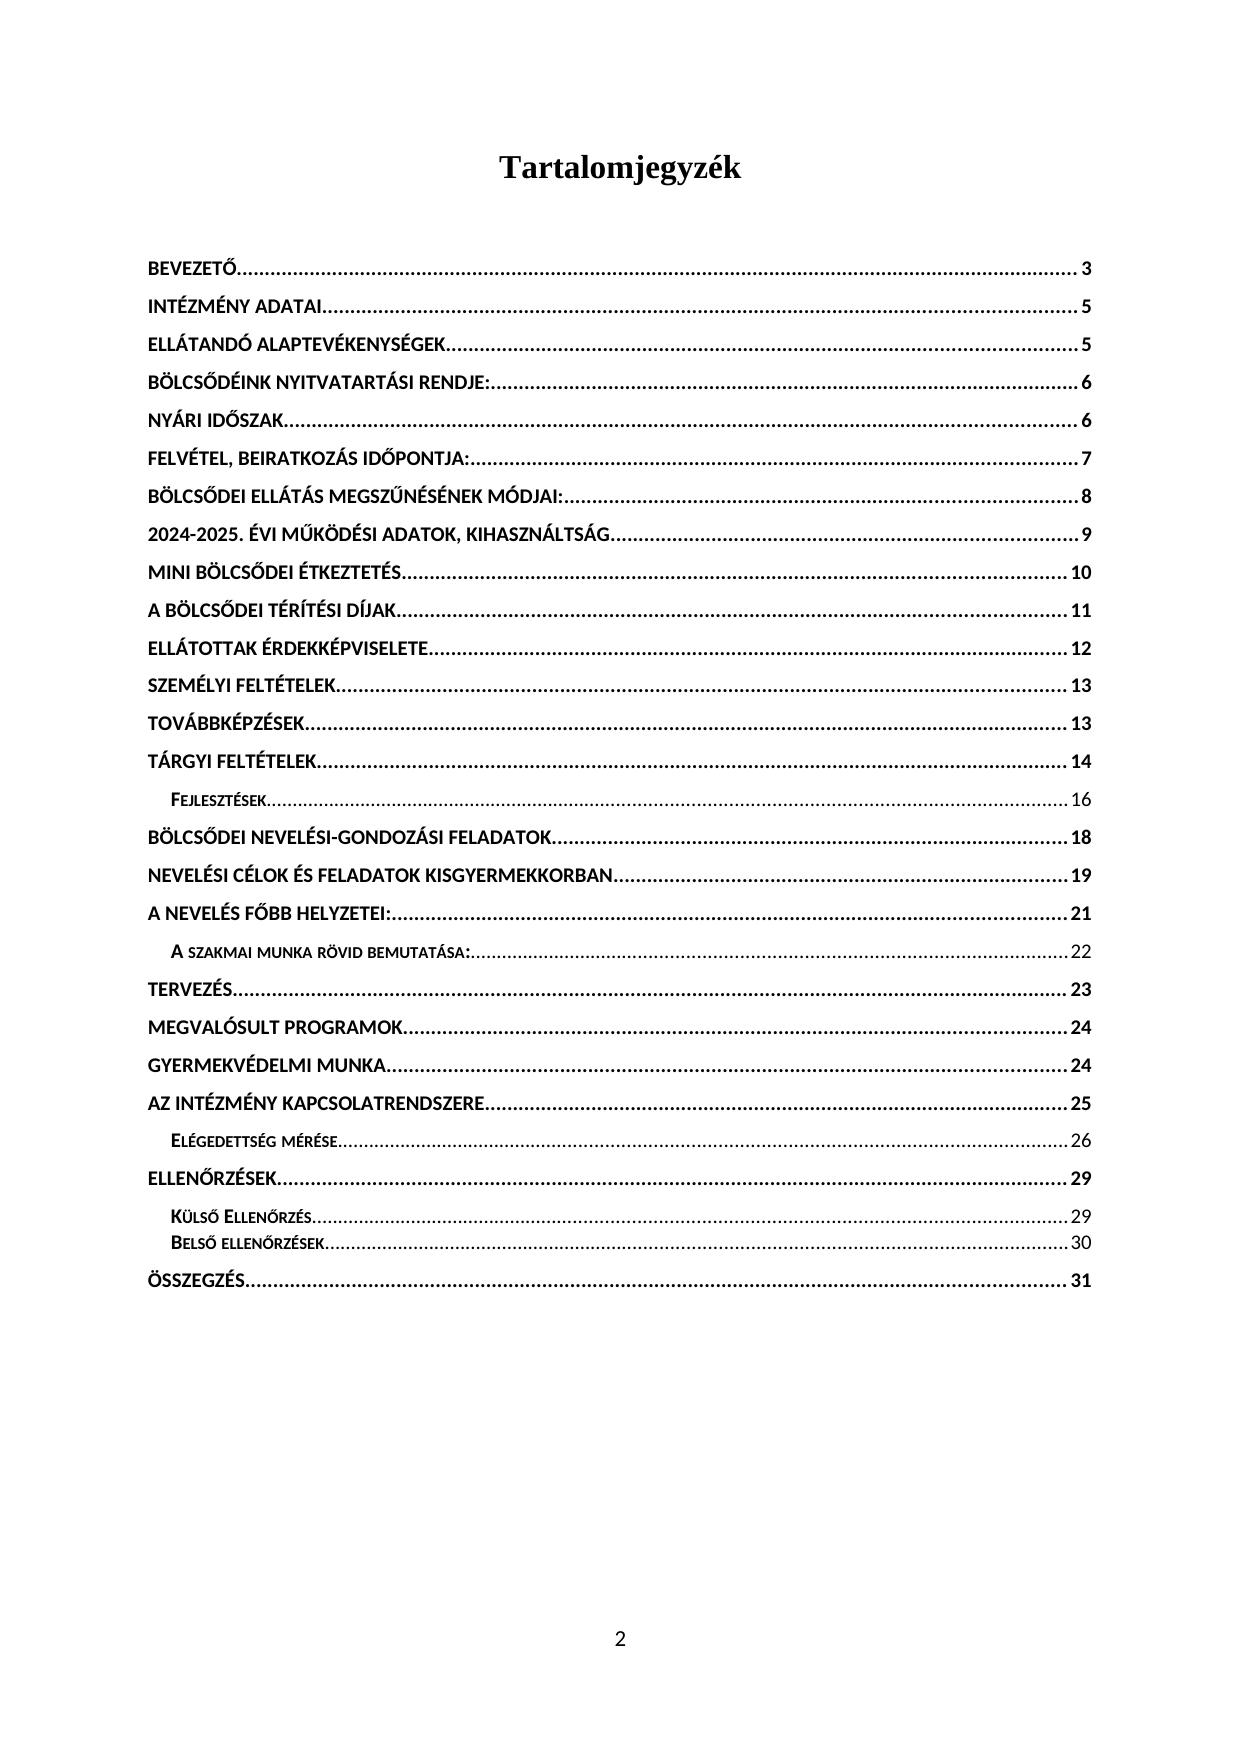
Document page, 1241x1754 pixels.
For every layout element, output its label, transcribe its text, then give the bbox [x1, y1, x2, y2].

text Bölcsődei ellátás megszűnésének módjai: 8 [148, 483, 1093, 508]
text Ellátandó alaptevékenységek 5 [148, 331, 1093, 357]
text Az intézmény kapcsolatrendszere 25 [148, 1090, 1093, 1115]
text Személyi feltételek 13 [148, 673, 1093, 698]
text A nevelés főbb helyzetei: 21 [148, 900, 1093, 926]
text Bölcsődéink nyitvatartási rendje: 6 [148, 369, 1093, 395]
text Ellátottak érdekképviselete 12 [148, 635, 1093, 660]
text Gyermekvédelmi munka 24 [148, 1052, 1093, 1077]
text A bölcsődei térítési díjak 11 [148, 597, 1093, 622]
text Továbbképzések 13 [148, 711, 1093, 736]
text Nevelési célok és feladatok kisgyermekkorban 19 [148, 862, 1093, 888]
text Felvétel, beiratkozás időpontja: 7 [148, 445, 1093, 471]
text Bevezető 3 [148, 256, 1093, 281]
text Tárgyi feltételek 14 [148, 748, 1093, 774]
text Tartalomjegyzék [148, 148, 1093, 186]
text Intézmény adatai 5 [148, 293, 1093, 319]
text Külső Ellenőrzés 29 [171, 1203, 1093, 1229]
text 2024-2025. évi működési adatok, kihasználtság 9 [148, 521, 1093, 546]
text Nyári időszak 6 [148, 407, 1093, 433]
text A szakmai munka rövid bemutatása: 22 [171, 938, 1093, 963]
text Bölcsődei nevelési-gondozási feladatok 18 [148, 824, 1093, 850]
text Tervezés 23 [148, 976, 1093, 1001]
text Összegzés 31 [148, 1267, 1093, 1292]
text Elégedettség mérése 26 [171, 1128, 1093, 1153]
text Ellenőrzések 29 [148, 1166, 1093, 1191]
text Mini Bölcsődei étkeztetés 10 [148, 559, 1093, 584]
text Megvalósult Programok 24 [148, 1014, 1093, 1039]
text Fejlesztések 16 [171, 786, 1093, 812]
text Belső ellenőrzések 30 [171, 1229, 1093, 1254]
